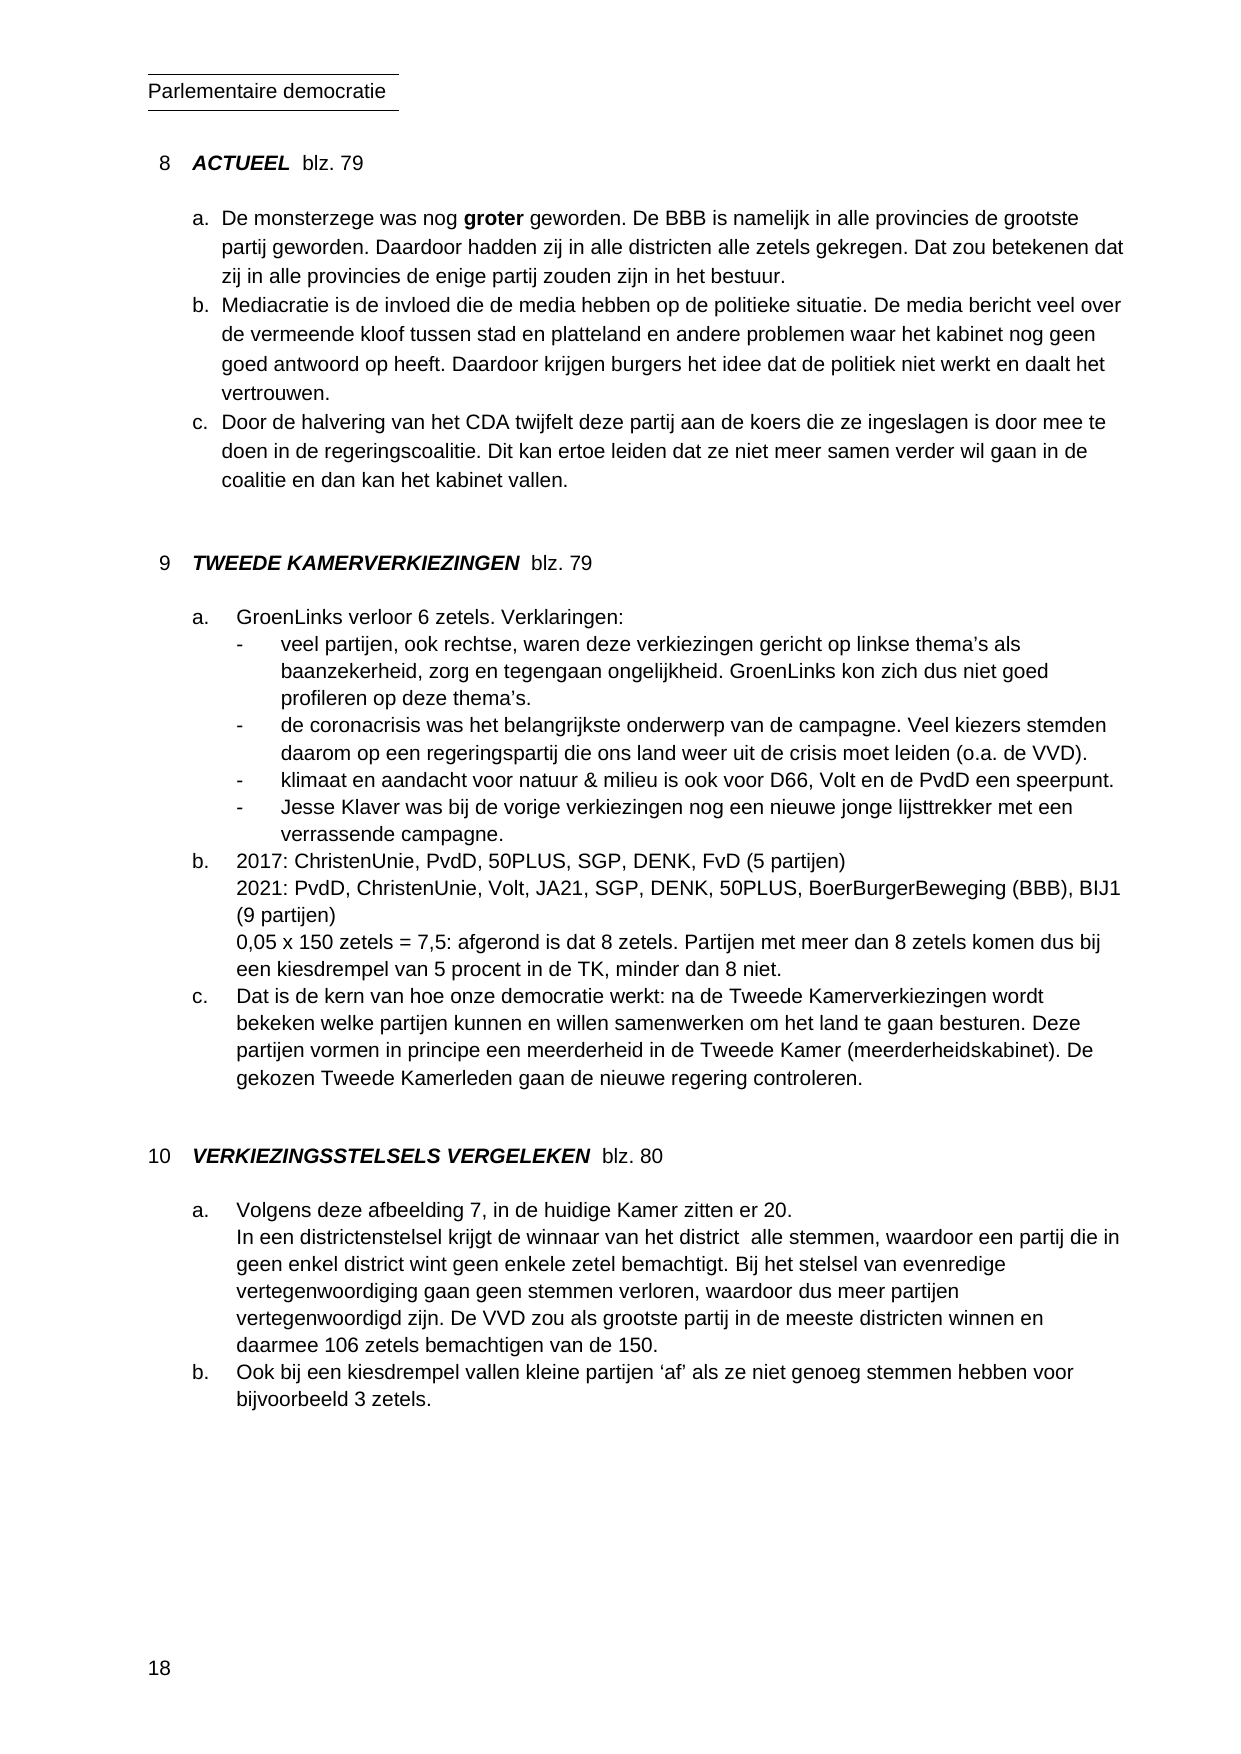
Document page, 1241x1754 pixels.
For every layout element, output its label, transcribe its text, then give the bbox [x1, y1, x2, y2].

text 8 ACTUEEL blz. 79 [159, 148, 1125, 175]
text - de coronacrisis was het belangrijkste onderwerp van de campagne. Veel kiezers stemden daarom op een regeringspartij die ons land weer uit de crisis moet leiden (o.a. de VVD). [236, 710, 1125, 764]
text a. De monsterzege was nog groter geworden. De BBB is namelijk in alle provincies de grootste partij geworden. Daardoor hadden zij in alle districten alle zetels gekregen. Dat zou betekenen dat zij in alle provincies de enige partij zouden zijn in het bestuur. [192, 202, 1125, 289]
text b. Ook bij een kiesdrempel vallen kleine partijen ‘af’ als ze niet genoeg stemmen hebben voor bijvoorbeeld 3 zetels. [192, 1357, 1125, 1411]
text 10 verkiezingsstelsels vergeleken blz. 80 [148, 1140, 1125, 1167]
text - klimaat en aandacht voor natuur & milieu is ook voor D66, Volt en de PvdD een speerpunt. [236, 764, 1125, 791]
text a. GroenLinks verloor 6 zetels. Verklaringen: [192, 602, 1125, 629]
text c. Dat is de kern van hoe onze democratie werkt: na de Tweede Kamerverkiezingen wordt bekeken welke partijen kunnen en willen samenwerken om het land te gaan besturen. Deze partijen vormen in principe een meerderheid in de Tweede Kamer (meerderheidskabinet). De gekozen Tweede Kamerleden gaan de nieuwe regering controleren. [192, 981, 1125, 1089]
text 2021: PvdD, ChristenUnie, Volt, JA21, SGP, DENK, 50PLUS, BoerBurgerBeweging (BBB), BIJ1 (9 partijen) [236, 873, 1125, 927]
text b. Mediacratie is de invloed die de media hebben op de politieke situatie. De media bericht veel over de vermeende kloof tussen stad en platteland en andere problemen waar het kabinet nog geen goed antwoord op heeft. Daardoor krijgen burgers het idee dat de politiek niet werkt en daalt het vertrouwen. [192, 289, 1125, 406]
text a. Volgens deze afbeelding 7, in de huidige Kamer zitten er 20. [192, 1194, 1125, 1222]
text - veel partijen, ook rechtse, waren deze verkiezingen gericht op linkse thema’s als baanzekerheid, zorg en tegengaan ongelijkheid. GroenLinks kon zich dus niet goed profileren op deze thema’s. [236, 629, 1125, 710]
text b. 2017: ChristenUnie, PvdD, 50PLUS, SGP, DENK, FvD (5 partijen) [192, 846, 1125, 873]
text 9 Tweede Kamerverkiezingen blz. 79 [159, 548, 1125, 575]
text c. Door de halvering van het CDA twijfelt deze partij aan de koers die ze ingeslagen is door mee te doen in de regeringscoalitie. Dit kan ertoe leiden dat ze niet meer samen verder wil gaan in de coalitie en dan kan het kabinet vallen. [192, 406, 1125, 493]
text In een districtenstelsel krijgt de winnaar van het district alle stemmen, waardoor een partij die in geen enkel district wint geen enkele zetel bemachtigt. Bij het stelsel van evenredige vertegenwoordiging gaan geen stemmen verloren, waardoor dus meer partijen vertegenwoordigd zijn. De VVD zou als grootste partij in de meeste districten winnen en daarmee 106 zetels bemachtigen van de 150. [236, 1222, 1125, 1357]
text 0,05 x 150 zetels = 7,5: afgerond is dat 8 zetels. Partijen met meer dan 8 zetels komen dus bij een kiesdrempel van 5 procent in de TK, minder dan 8 niet. [236, 927, 1125, 981]
text - Jesse Klaver was bij de vorige verkiezingen nog een nieuwe jonge lijsttrekker met een verrassende campagne. [236, 791, 1125, 846]
